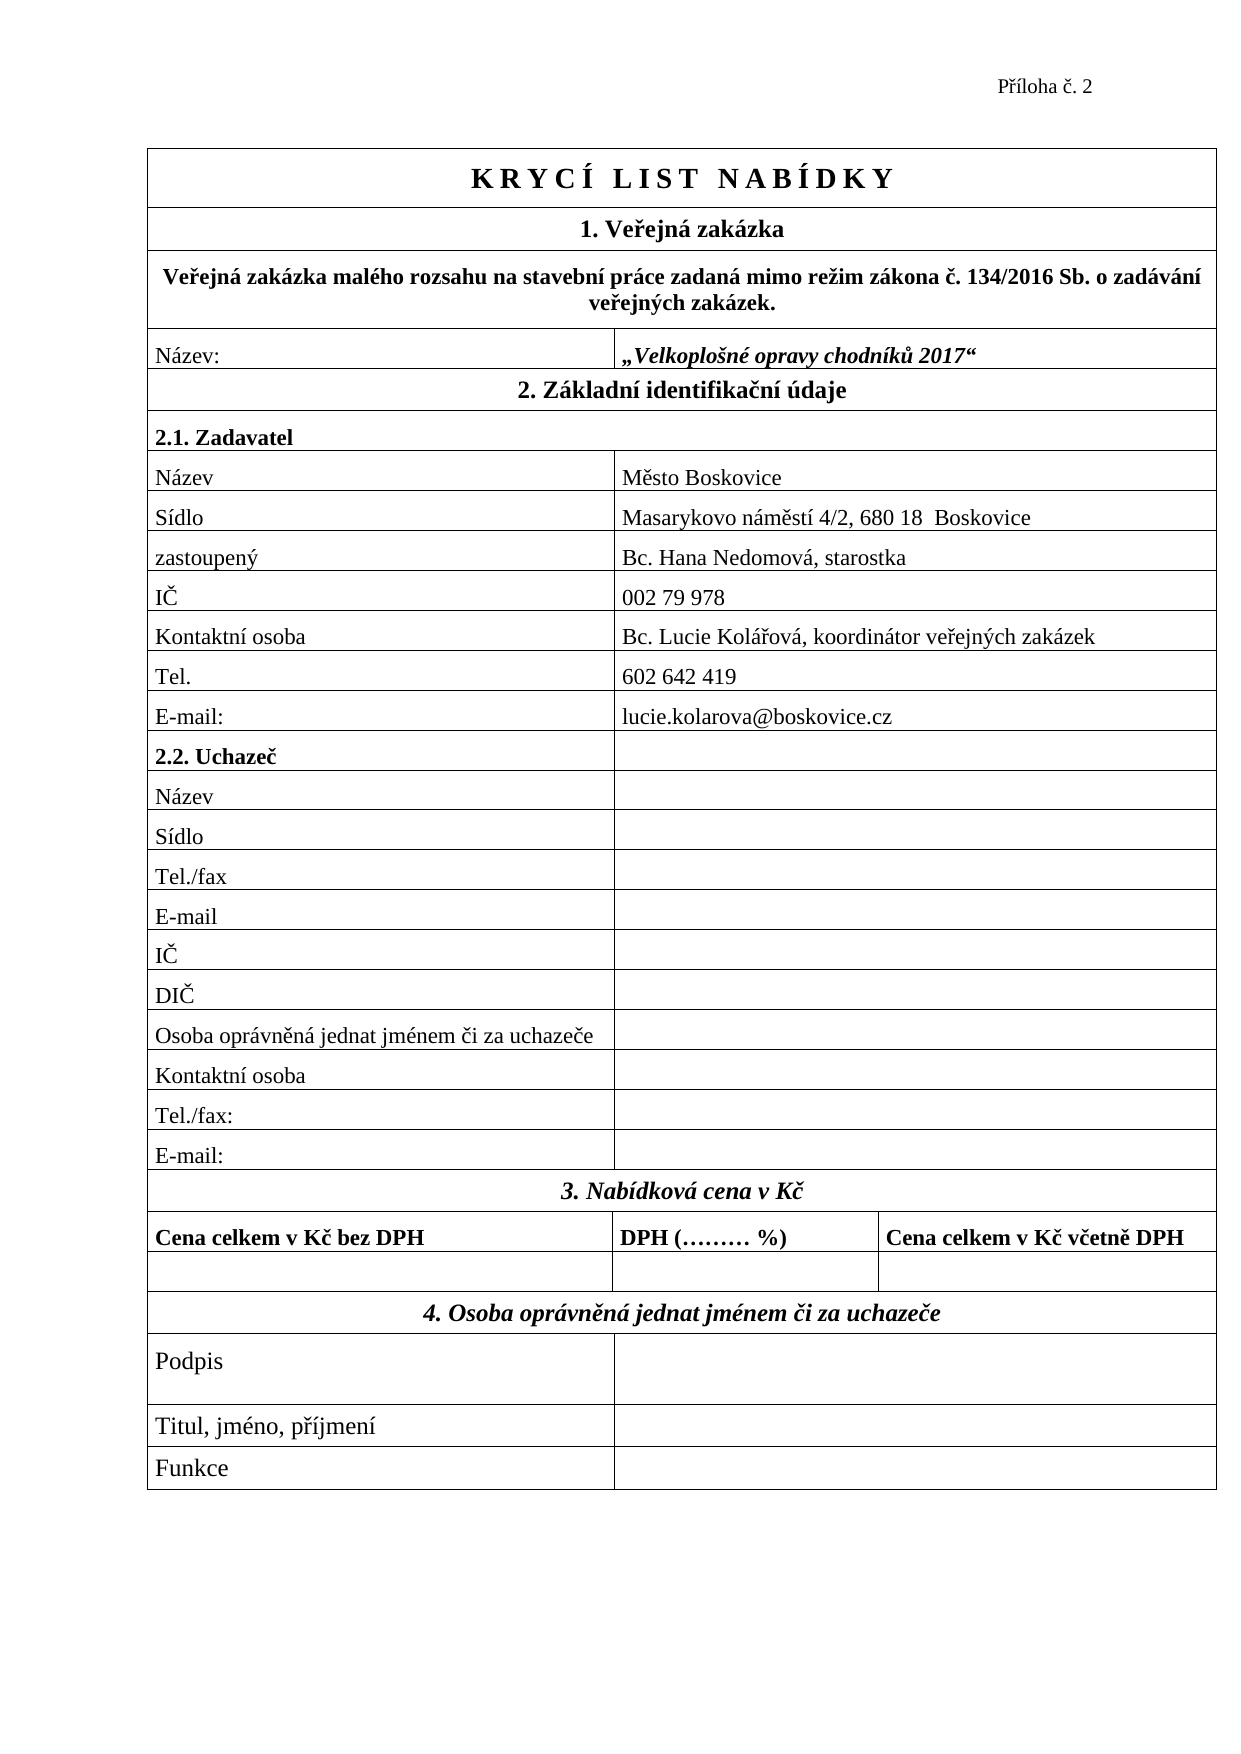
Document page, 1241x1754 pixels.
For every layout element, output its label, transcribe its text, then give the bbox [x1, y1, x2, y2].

table_cell Název: [148, 329, 614, 368]
table_cell Sídlo [148, 810, 614, 849]
table_cell Titul, jméno, příjmení [148, 1405, 614, 1446]
table_cell 4. Osoba oprávněná jednat jménem či za uchazeče [148, 1292, 1216, 1333]
table_cell [615, 1130, 1216, 1168]
table_cell [615, 1334, 1216, 1404]
table_cell [615, 771, 1216, 809]
table_cell 1. Veřejná zakázka [148, 208, 1216, 249]
table_cell Podpis [148, 1334, 614, 1404]
table_cell Kontaktní osoba [148, 611, 614, 650]
table_cell [615, 1447, 1216, 1488]
table_cell Bc. Lucie Kolářová, koordinátor veřejných zakázek [615, 611, 1216, 650]
table_cell E-mail: [148, 1130, 614, 1168]
table_header KRYCÍ LIST NABÍDKY [148, 149, 1216, 207]
table_cell [615, 930, 1216, 969]
table_cell 602 642 419 [615, 651, 1216, 690]
table_cell Název [148, 771, 614, 809]
table_cell Masarykovo náměstí 4/2, 680 18 Boskovice [615, 491, 1216, 530]
table_cell [615, 1010, 1216, 1049]
table_cell DPH (……… %) [613, 1212, 878, 1251]
table_cell Cena celkem v Kč bez DPH [148, 1212, 612, 1251]
table_cell Funkce [148, 1447, 614, 1488]
table_cell Sídlo [148, 491, 614, 530]
table_cell Tel./fax: [148, 1090, 614, 1128]
table_cell [615, 890, 1216, 929]
table_cell 2.2. Uchazeč [148, 731, 614, 769]
table_cell lucie.kolarova@boskovice.cz [615, 691, 1216, 729]
table_cell Bc. Hana Nedomová, starostka [615, 531, 1216, 570]
table_cell 3. Nabídková cena v Kč [148, 1170, 1216, 1211]
table_cell Cena celkem v Kč včetně DPH [879, 1212, 1216, 1251]
table_cell Tel. [148, 651, 614, 690]
table_cell Název [148, 451, 614, 490]
table_cell IČ [148, 571, 614, 610]
table_cell [615, 810, 1216, 849]
table_cell E-mail [148, 890, 614, 929]
table_cell [615, 970, 1216, 1009]
table_cell zastoupený [148, 531, 614, 570]
table_cell Tel./fax [148, 850, 614, 889]
table_cell Veřejná zakázka malého rozsahu na stavební práce zadaná mimo režim zákona č. 134/2016 Sb. o zadávání veřejných zakázek. [148, 251, 1216, 328]
table_cell Město Boskovice [615, 451, 1216, 490]
table_cell DIČ [148, 970, 614, 1009]
table_cell [615, 850, 1216, 889]
table_cell [615, 731, 1216, 769]
table_cell [148, 1252, 612, 1291]
table_cell 2.1. Zadavatel [148, 411, 1216, 450]
table_cell Osoba oprávněná jednat jménem či za uchazeče [148, 1010, 614, 1049]
table_cell 2. Základní identifikační údaje [148, 369, 1216, 410]
table_cell [879, 1252, 1216, 1291]
table_cell E-mail: [148, 691, 614, 729]
table_cell [615, 1090, 1216, 1128]
table_cell [615, 1405, 1216, 1446]
table_cell Kontaktní osoba [148, 1050, 614, 1089]
table_cell „Velkoplošné opravy chodníků 2017“ [615, 329, 1216, 368]
table_cell 002 79 978 [615, 571, 1216, 610]
table_cell [613, 1252, 878, 1291]
table_cell IČ [148, 930, 614, 969]
table_cell [615, 1050, 1216, 1089]
